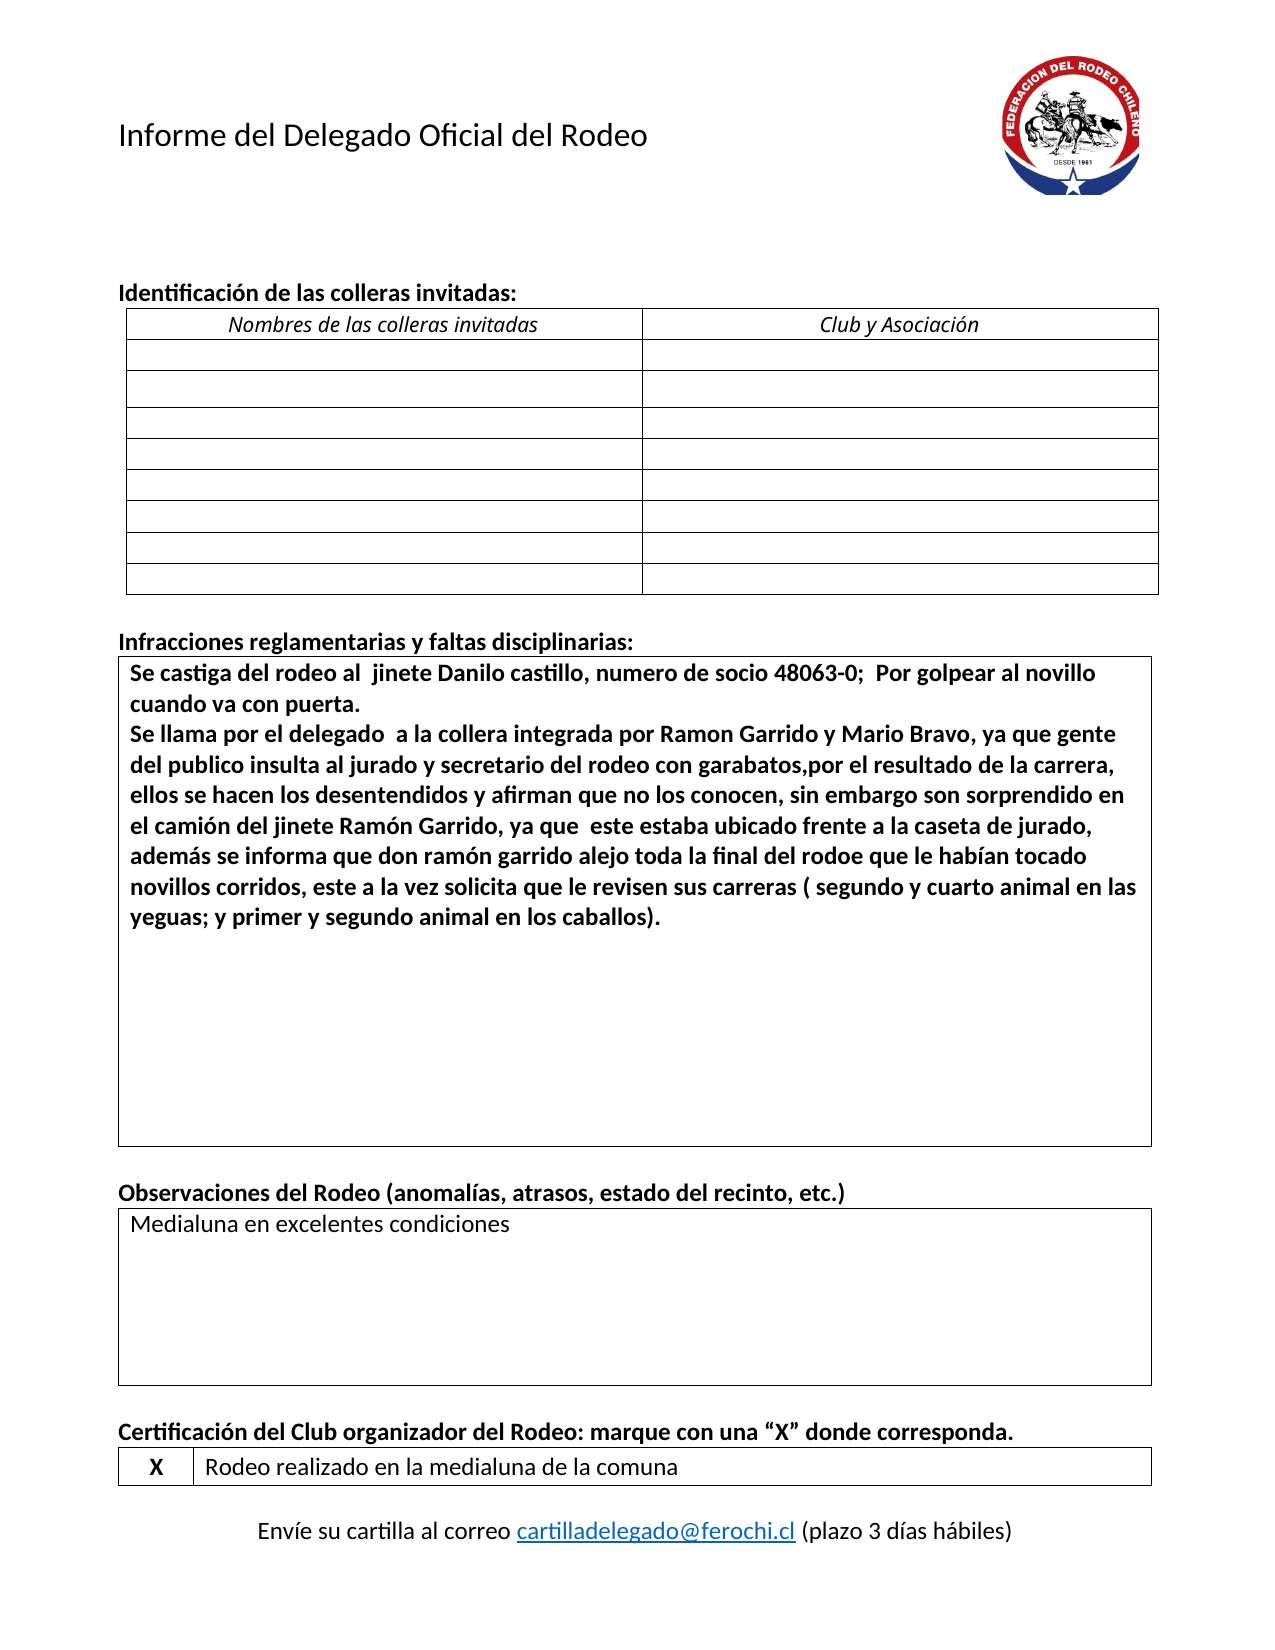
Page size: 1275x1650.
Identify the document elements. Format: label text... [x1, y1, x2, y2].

text Certificación del Club organizador del Rodeo: marque con una “X” donde corresponda. [118, 1416, 1152, 1447]
table_cell [127, 439, 642, 469]
table_header Medialuna en excelentes condiciones [119, 1209, 1151, 1385]
table_cell [127, 470, 642, 500]
picture [1001, 56, 1140, 194]
table_cell [643, 439, 1158, 469]
table_cell [643, 371, 1158, 407]
table_header X [119, 1448, 193, 1484]
table_cell [643, 408, 1158, 438]
table_header Club y Asociación [643, 309, 1158, 339]
text Infracciones reglamentarias y faltas disciplinarias: [118, 626, 1152, 656]
table_cell [643, 501, 1158, 532]
table_cell [643, 533, 1158, 563]
table_cell [127, 501, 642, 532]
table_cell [127, 408, 642, 438]
table_cell [127, 371, 642, 407]
table_cell [127, 564, 642, 594]
table_cell [127, 340, 642, 370]
table_cell [643, 564, 1158, 594]
table_cell [643, 470, 1158, 500]
text Observaciones del Rodeo (anomalías, atrasos, estado del recinto, etc.) [118, 1177, 1152, 1208]
table_header Nombres de las colleras invitadas [127, 309, 642, 339]
table_header Se castiga del rodeo al jinete Danilo castillo, numero de socio 48063-0; Por golpear al novillo cuando va con puerta. Se llama por el delegado a la collera integrada por Ramon Garrido y Mario Bravo, ya que gente del publico insulta al jurado y secretario del rodeo con garabatos,por el resultado de la carrera, ellos se hacen los desentendidos y afirman que no los conocen, sin embargo son sorprendido en el camión del jinete Ramón Garrido, ya que este estaba ubicado frente a la caseta de jurado, además se informa que don ramón garrido alejo toda la final del rodoe que le habían tocado novillos corridos, este a la vez solicita que le revisen sus carreras ( segundo y cuarto animal en las yeguas; y primer y segundo animal en los caballos). [119, 657, 1151, 1146]
table_header Rodeo realizado en la medialuna de la comuna [194, 1448, 1151, 1484]
table_cell [643, 340, 1158, 370]
table_cell [127, 533, 642, 563]
text Identificación de las colleras invitadas: [118, 277, 1152, 308]
